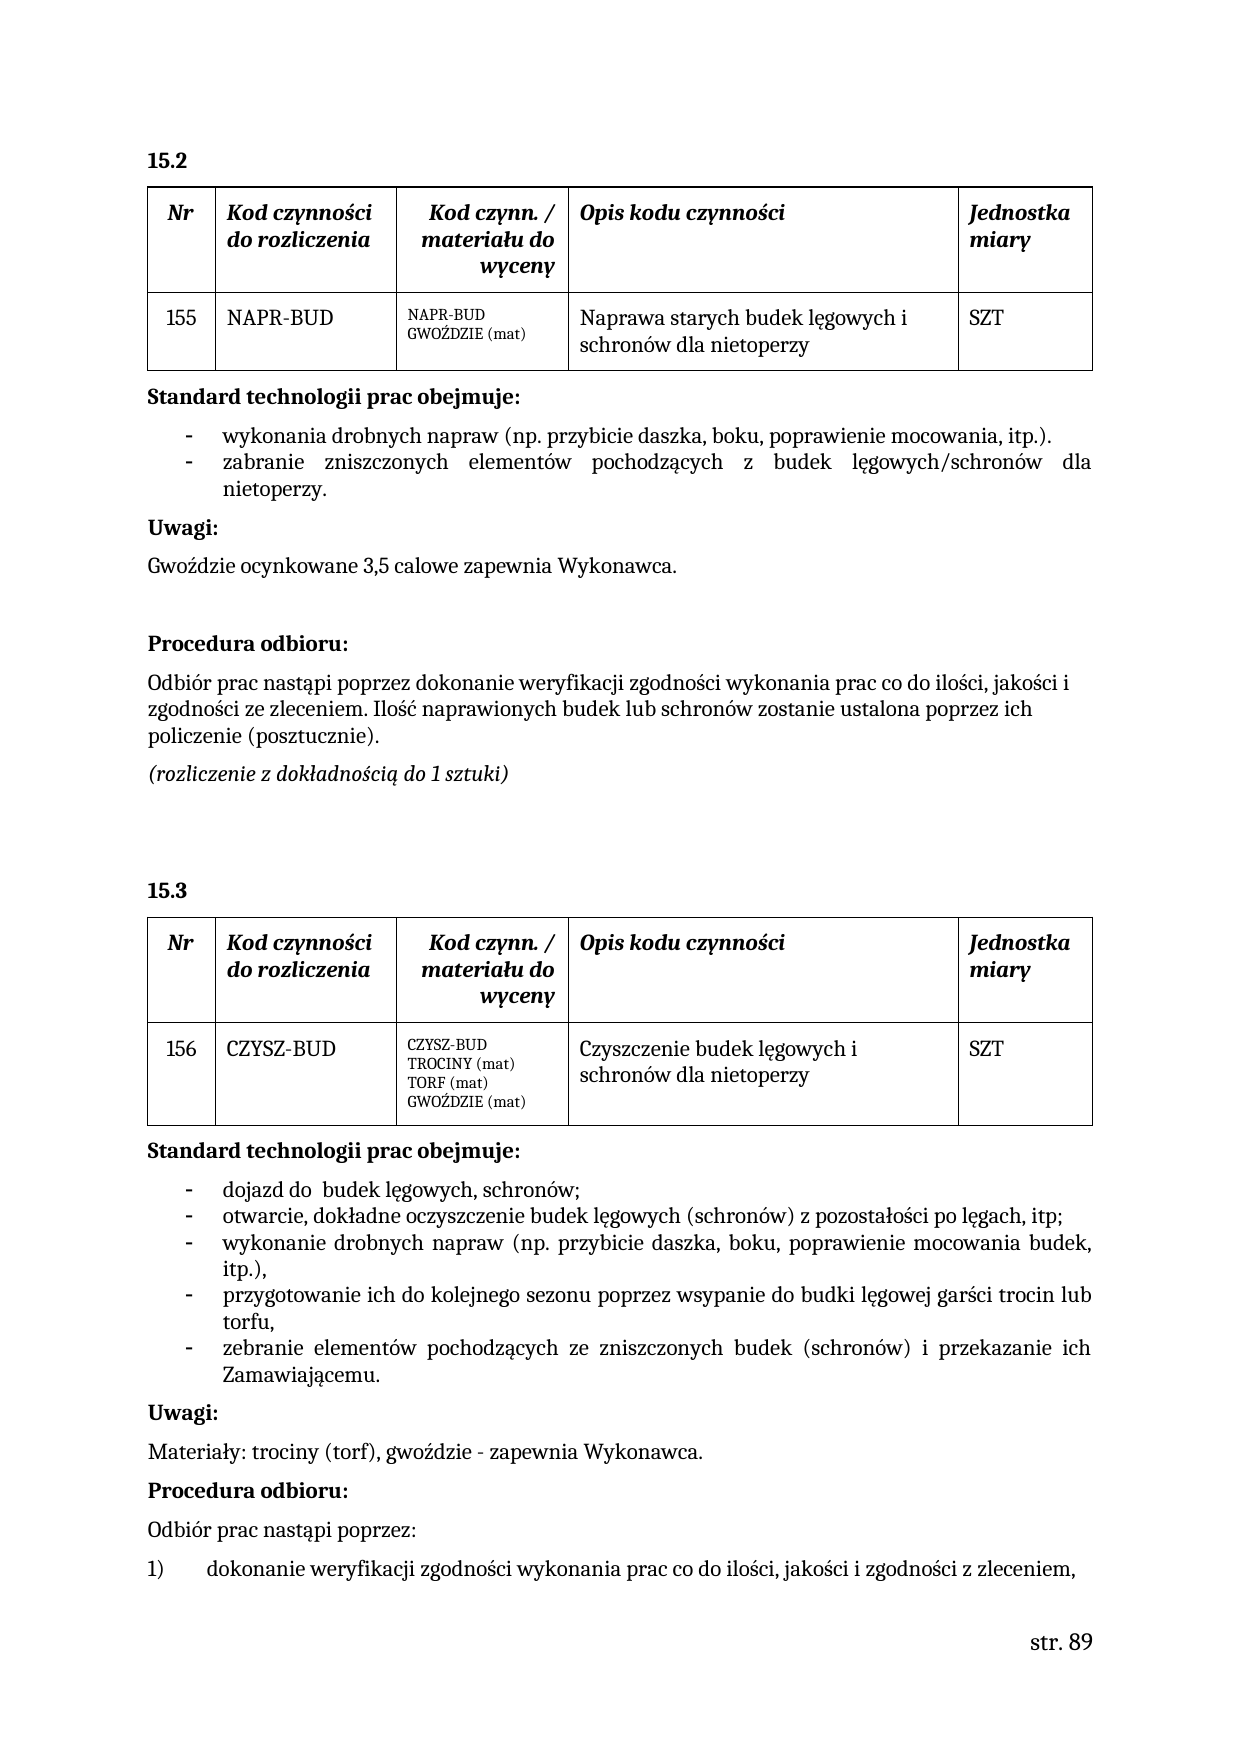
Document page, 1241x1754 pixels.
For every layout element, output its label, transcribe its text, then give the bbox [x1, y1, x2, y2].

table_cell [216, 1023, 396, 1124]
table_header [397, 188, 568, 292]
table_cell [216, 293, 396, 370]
list dojazd do budek lęgowych, schronów; [185, 1177, 1093, 1203]
text Odbiór prac nastąpi poprzez: [148, 1517, 1093, 1543]
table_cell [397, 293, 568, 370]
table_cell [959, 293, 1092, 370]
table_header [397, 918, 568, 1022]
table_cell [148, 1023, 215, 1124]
text Gwoździe ocynkowane 3,5 calowe zapewnia Wykonawca. [148, 553, 1093, 579]
list dokonanie weryfikacji zgodności wykonania prac co do ilości, jakości i zgodności z zleceniem, [148, 1556, 1093, 1582]
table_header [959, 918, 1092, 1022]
text Uwagi: [148, 1400, 1093, 1427]
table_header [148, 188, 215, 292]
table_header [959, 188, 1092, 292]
text Standard technologii prac obejmuje: [148, 1138, 1093, 1164]
list wykonanie drobnych napraw (np. przybicie daszka, boku, poprawienie mocowania budek, itp.), [185, 1229, 1093, 1282]
text 15.3 [148, 878, 1093, 904]
text Odbiór prac nastąpi poprzez dokonanie weryfikacji zgodności wykonania prac co do ilości, jakości i zgodności ze zleceniem. Ilość naprawionych budek lub schronów zostanie ustalona poprzez ich policzenie (posztucznie). [148, 670, 1093, 749]
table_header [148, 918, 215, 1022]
text Procedura odbioru: [148, 1478, 1093, 1504]
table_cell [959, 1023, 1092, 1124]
list zebranie elementów pochodzących ze zniszczonych budek (schronów) i przekazanie ich Zamawiającemu. [185, 1335, 1093, 1388]
list przygotowanie ich do kolejnego sezonu poprzez wsypanie do budki lęgowej garści trocin lub torfu, [185, 1282, 1093, 1335]
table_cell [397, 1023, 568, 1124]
text Procedura odbioru: [148, 631, 1093, 657]
list wykonania drobnych napraw (np. przybicie daszka, boku, poprawienie mocowania, itp.). [185, 423, 1093, 449]
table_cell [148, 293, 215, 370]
text 15.2 [148, 148, 1093, 174]
list zabranie zniszczonych elementów pochodzących z budek lęgowych/schronów dla nietoperzy. [185, 449, 1093, 502]
text Standard technologii prac obejmuje: [148, 384, 1093, 410]
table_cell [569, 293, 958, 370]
text Uwagi: [148, 514, 1093, 541]
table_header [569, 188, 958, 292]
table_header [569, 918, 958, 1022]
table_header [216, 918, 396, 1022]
text (rozliczenie z dokładnością do 1 sztuki) [148, 761, 1093, 788]
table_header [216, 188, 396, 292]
text Materiały: trociny (torf), gwoździe - zapewnia Wykonawca. [148, 1439, 1093, 1465]
list otwarcie, dokładne oczyszczenie budek lęgowych (schronów) z pozostałości po lęgach, itp; [185, 1203, 1093, 1229]
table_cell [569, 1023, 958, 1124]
